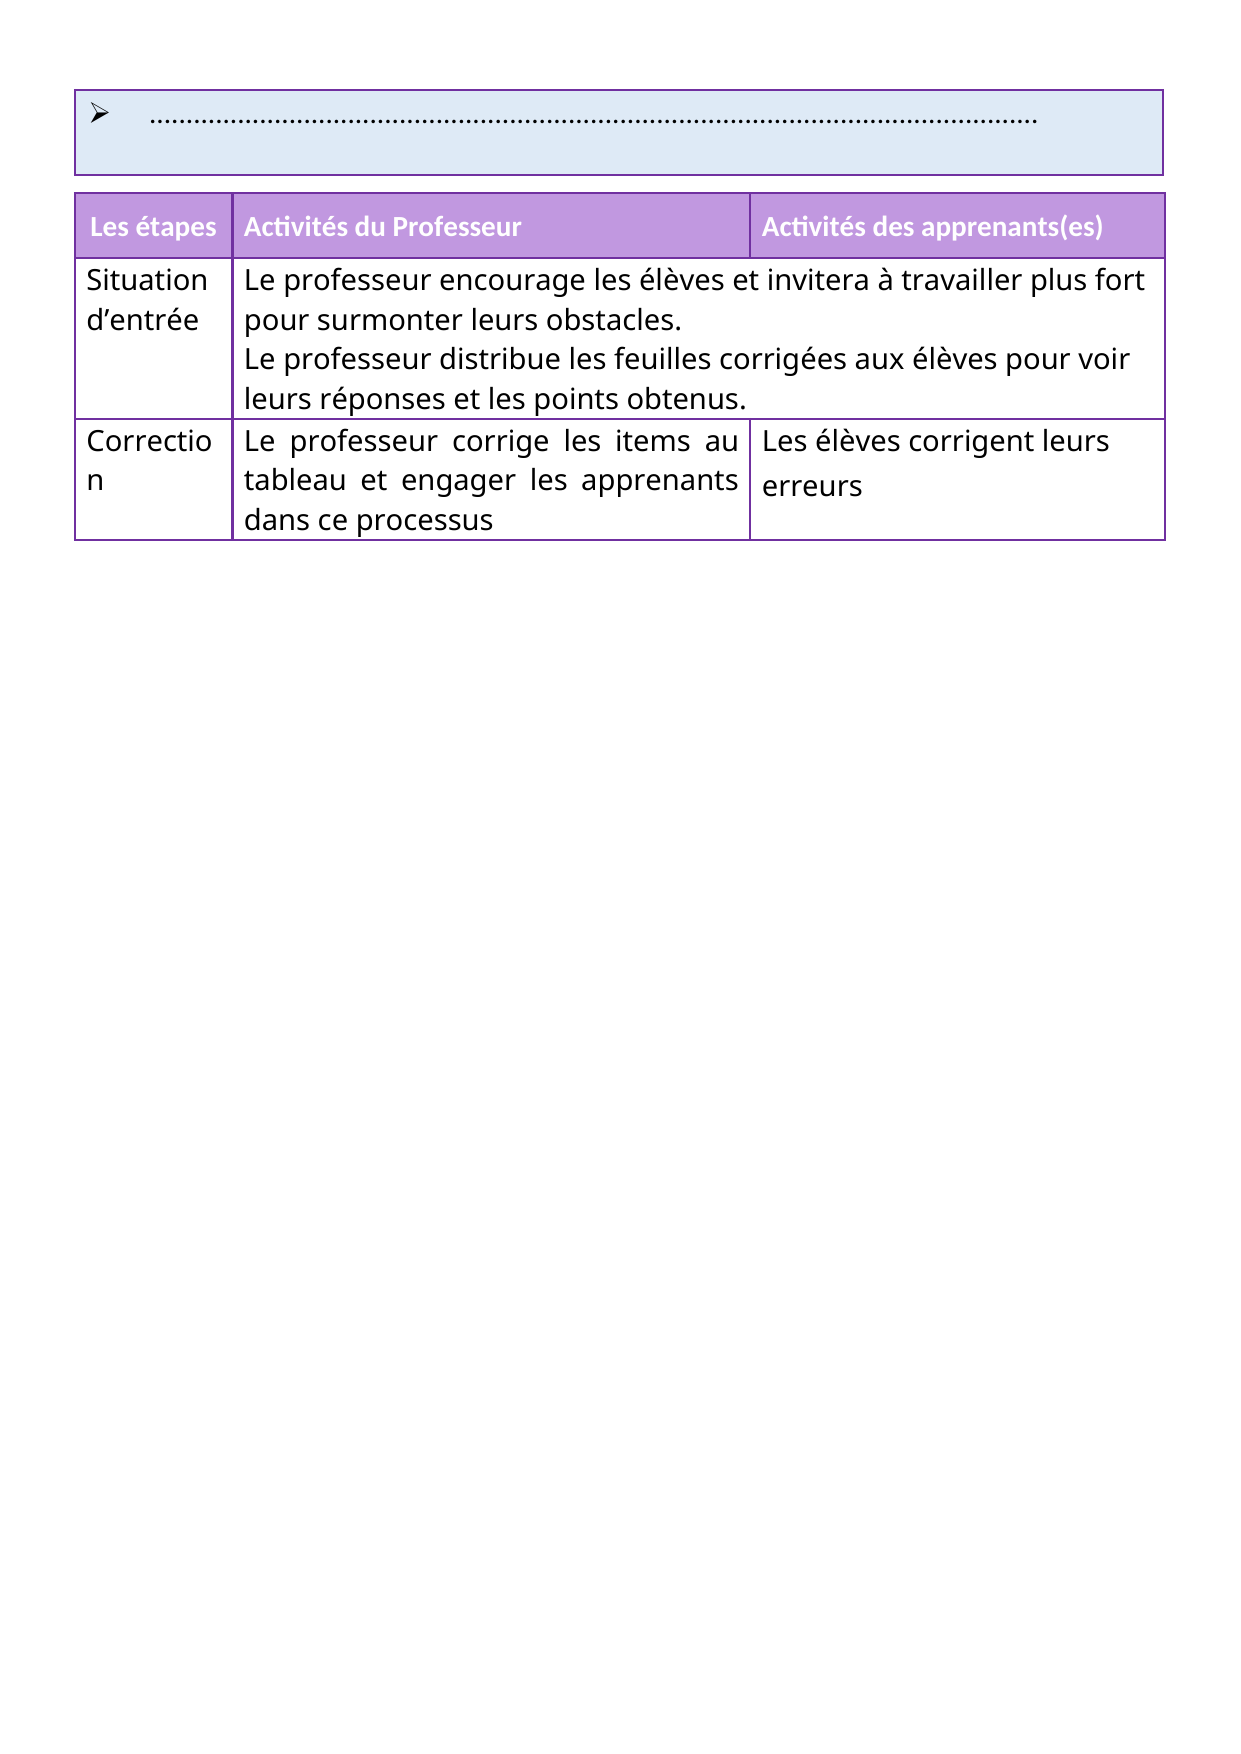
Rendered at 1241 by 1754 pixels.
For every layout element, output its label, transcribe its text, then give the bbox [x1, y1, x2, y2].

table_cell Correction [76, 420, 231, 539]
table_header Les étapes [76, 194, 231, 257]
table_header Activités des apprenants(es) [751, 194, 1164, 257]
table_cell Situation d’entrée [76, 259, 231, 418]
table_header Activités du Professeur [234, 194, 749, 257]
table_cell Le professeur encourage les élèves et invitera à travailler plus fort pour surmonter leurs obstacles. Le professeur distribue les feuilles corrigées aux élèves pour voir leurs réponses et les points obtenus. [234, 259, 1164, 418]
table_header [76, 91, 1162, 174]
table_cell Le professeur corrige les items au tableau et engager les apprenants dans ce processus [234, 420, 749, 539]
table_cell Les élèves corrigent leurs erreurs [751, 420, 1164, 539]
